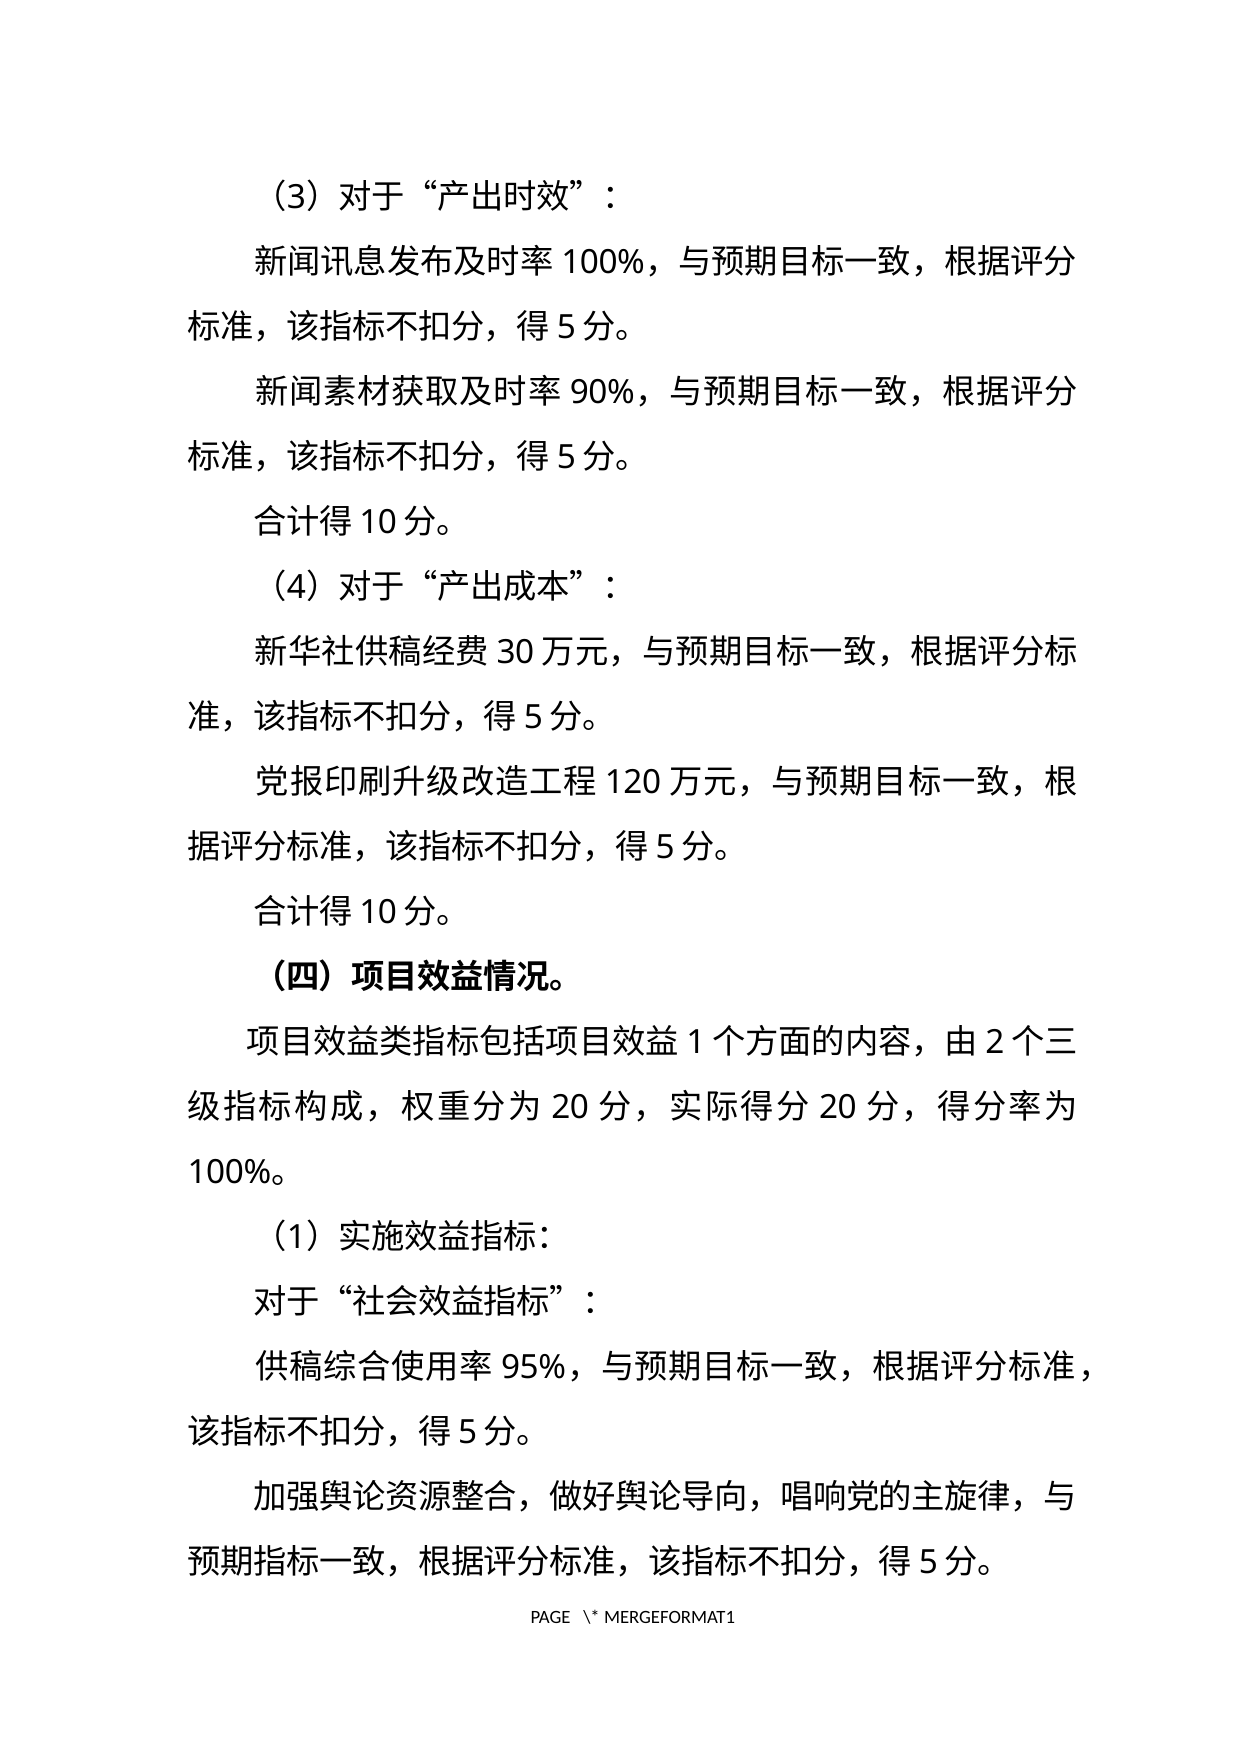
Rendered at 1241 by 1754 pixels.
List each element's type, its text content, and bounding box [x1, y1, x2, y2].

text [187, 162, 1078, 942]
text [187, 1007, 1078, 1592]
text （四）项目效益情况。 [187, 942, 1078, 1007]
